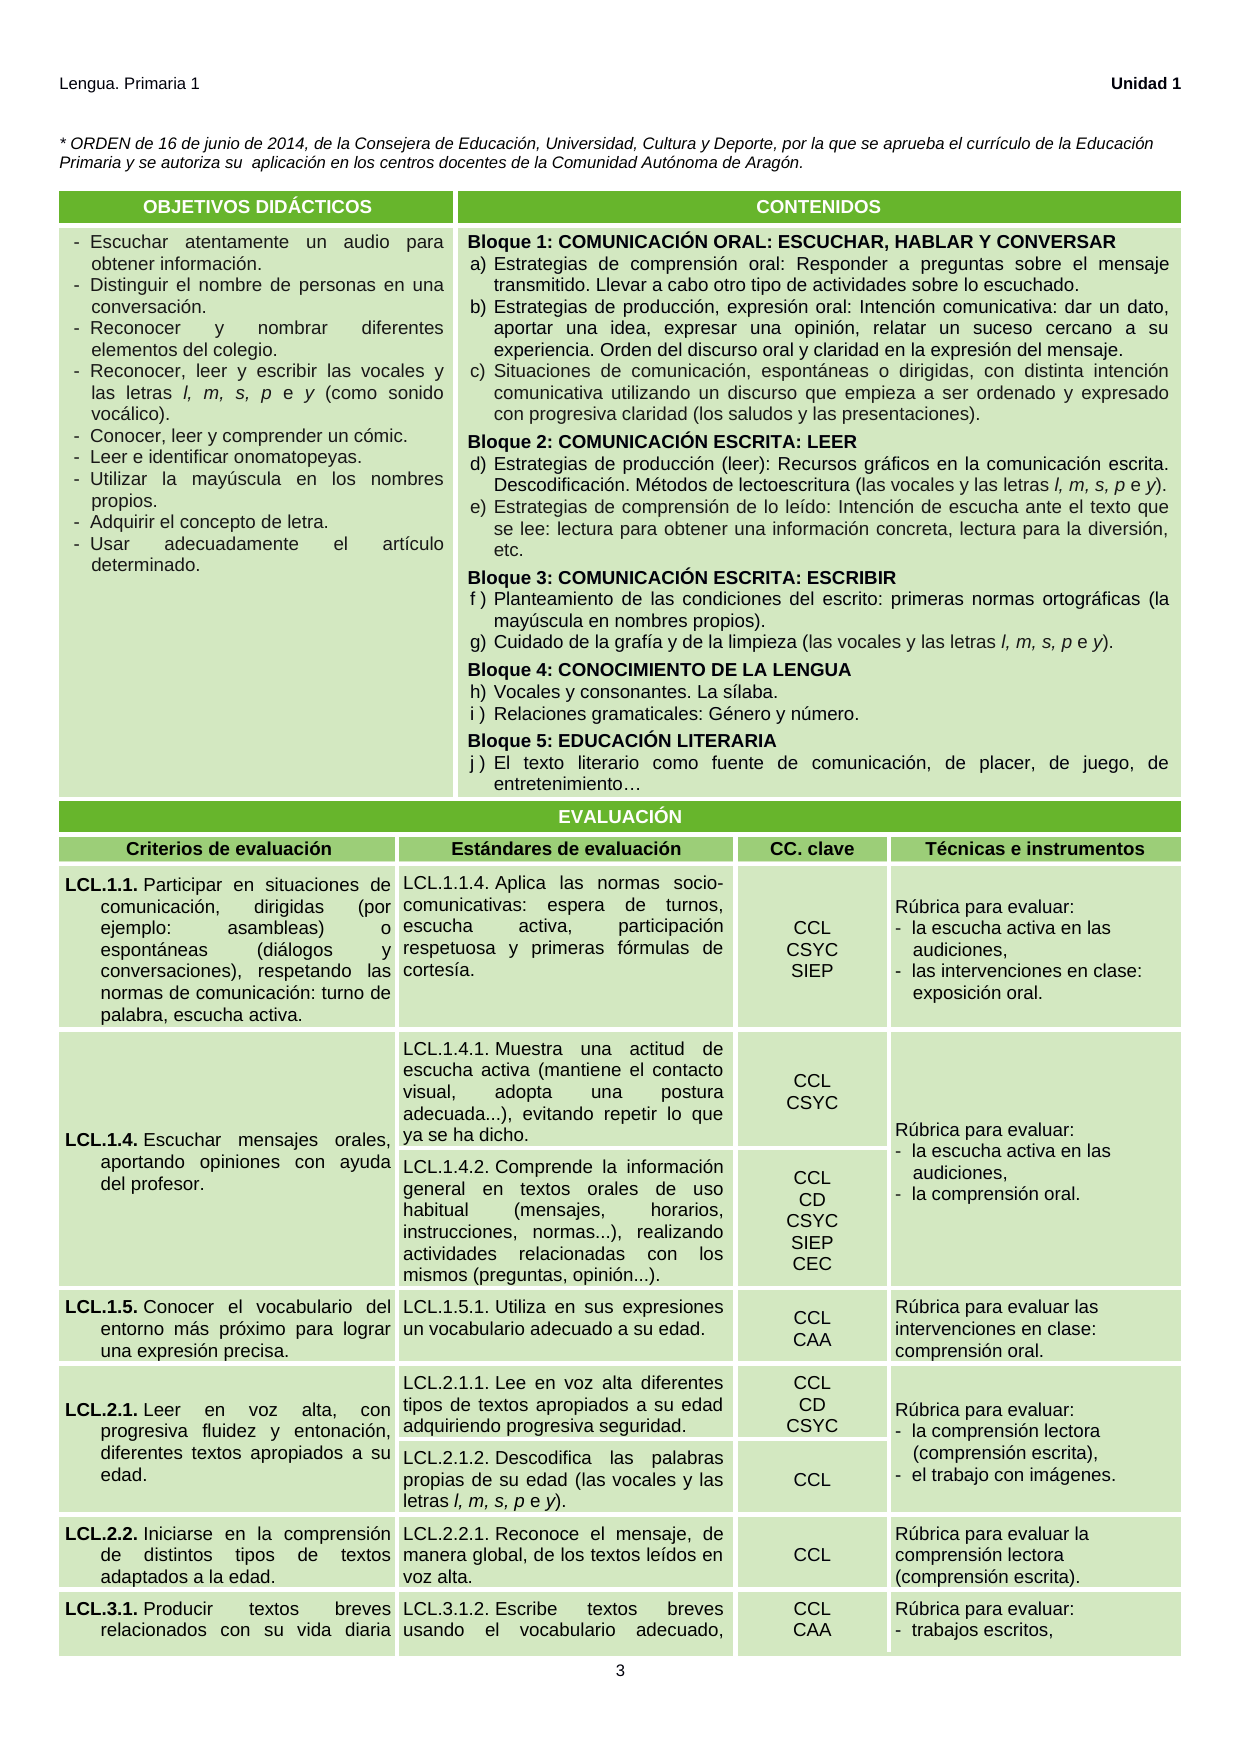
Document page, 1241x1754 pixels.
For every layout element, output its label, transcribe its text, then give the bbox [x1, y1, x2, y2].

table_cell Bloque 1: COMUNICACIÓN ORAL: ESCUCHAR, HABLAR Y CONVERSAR a) Estrategias de comprensión oral: Responder a preguntas sobre el mensaje transmitido. Llevar a cabo otro tipo de actividades sobre lo escuchado. b) Estrategias de producción, expresión oral: Intención comunicativa: dar un dato, aportar una idea, expresar una opinión, relatar un suceso cercano a su experiencia. Orden del discurso oral y claridad en la expresión del mensaje. c) Situaciones de comunicación, espontáneas o dirigidas, con distinta intención comunicativa utilizando un discurso que empieza a ser ordenado y expresado con progresiva claridad (los saludos y las presentaciones). Bloque 2: COMUNICACIÓN ESCRITA: LEER d) Estrategias de producción (leer): Recursos gráficos en la comunicación escrita. Descodificación. Métodos de lectoescritura (las vocales y las letras l, m, s, p e y). e) Estrategias de comprensión de lo leído: Intención de escucha ante el texto que se lee: lectura para obtener una información concreta, lectura para la diversión, etc. Bloque 3: COMUNICACIÓN ESCRITA: ESCRIBIR f ) Planteamiento de las condiciones del escrito: primeras normas ortográficas (la mayúscula en nombres propios). g) Cuidado de la grafía y de la limpieza (las vocales y las letras l, m, s, p e y). Bloque 4: CONOCIMIENTO DE LA LENGUA h) Vocales y consonantes. La sílaba. i ) Relaciones gramaticales: Género y número. Bloque 5: EDUCACIÓN LITERARIA j ) El texto literario como fuente de comunicación, de placer, de juego, de entretenimiento… [458, 228, 1181, 797]
table_cell CCL CSYC [738, 1032, 887, 1146]
table_cell Rúbrica para evaluar: - la comprensión lectora (comprensión escrita), - el trabajo con imágenes. [891, 1366, 1181, 1512]
table_cell - Escuchar atentamente un audio para obtener información. - Distinguir el nombre de personas en una conversación. - Reconocer y nombrar diferentes elementos del colegio. - Reconocer, leer y escribir las vocales y las letras l, m, s, p e y (como sonido vocálico). - Conocer, leer y comprender un cómic. - Leer e identificar onomatopeyas. - Utilizar la mayúscula en los nombres propios. - Adquirir el concepto de letra. - Usar adecuadamente el artículo determinado. [59, 228, 453, 797]
table_cell LCL.1.4.2. Comprende la información general en textos orales de uso habitual (mensajes, horarios, instrucciones, normas...), realizando actividades relacionadas con los mismos (preguntas, opinión...). [399, 1150, 733, 1286]
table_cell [59, 1592, 395, 1656]
table_cell EVALUACIÓN [59, 801, 1181, 832]
table_cell LCL.1.5.1. Utiliza en sus expresiones un vocabulario adecuado a su edad. [399, 1290, 733, 1361]
table_cell Rúbrica para evaluar las intervenciones en clase: comprensión oral. [891, 1290, 1181, 1361]
table_cell Criterios de evaluación [59, 837, 395, 861]
table_cell LCL.2.2. Iniciarse en la comprensión de distintos tipos de textos adaptados a la edad. [59, 1517, 395, 1587]
table_header CONTENIDOS [458, 191, 1181, 223]
table_header OBJETIVOS DIDÁCTICOS [59, 191, 453, 223]
table_cell Técnicas e instrumentos [891, 837, 1181, 861]
table_cell CCL CAA [738, 1592, 889, 1656]
table_cell LCL.1.1. Participar en situaciones de comunicación, dirigidas (por ejemplo: asambleas) o espontáneas (diálogos y conversaciones), respetando las normas de comunicación: turno de palabra, escucha activa. [59, 866, 395, 1027]
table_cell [889, 1592, 1181, 1656]
table_cell LCL.2.1.2. Descodifica las palabras propias de su edad (las vocales y las letras l, m, s, p e y). [399, 1441, 733, 1512]
text * ORDEN de 16 de junio de 2014, de la Consejera de Educación, Universidad, Cultura y Deporte, por la que se aprueba el currículo de la Educación Primaria y se autoriza su aplicación en los centros docentes de la Comunidad Autónoma de Aragón. [59, 134, 1181, 172]
table_cell LCL.1.1.4. Aplica las normas socio-comunicativas: espera de turnos, escucha activa, participación respetuosa y primeras fórmulas de cortesía. [399, 866, 733, 1027]
table_cell Rúbrica para evaluar: - la escucha activa en las audiciones, - la comprensión oral. [891, 1032, 1181, 1286]
table_cell LCL.2.1. Leer en voz alta, con progresiva fluidez y entonación, diferentes textos apropiados a su edad. [59, 1366, 395, 1512]
table_cell LCL.1.4. Escuchar mensajes orales, aportando opiniones con ayuda del profesor. [59, 1032, 395, 1286]
table_cell LCL.2.2.1. Reconoce el mensaje, de manera global, de los textos leídos en voz alta. [399, 1517, 733, 1587]
table_cell LCL.1.4.1. Muestra una actitud de escucha activa (mantiene el contacto visual, adopta una postura adecuada...), evitando repetir lo que ya se ha dicho. [399, 1032, 733, 1146]
table_cell CCL [738, 1441, 887, 1512]
table_cell CCL CD CSYC [738, 1366, 887, 1436]
table_cell CCL [738, 1517, 887, 1587]
table_cell CCL CD CSYC SIEP CEC [738, 1150, 887, 1286]
table_cell Estándares de evaluación [399, 837, 733, 861]
table_cell CCL CSYC SIEP [738, 866, 887, 1027]
table_cell CCL CAA [738, 1290, 887, 1361]
table_cell LCL.1.5. Conocer el vocabulario del entorno más próximo para lograr una expresión precisa. [59, 1290, 395, 1361]
table_cell Rúbrica para evaluar la comprensión lectora (comprensión escrita). [891, 1517, 1181, 1587]
table_cell LCL.2.1.1. Lee en voz alta diferentes tipos de textos apropiados a su edad adquiriendo progresiva seguridad. [399, 1366, 733, 1436]
table_cell Rúbrica para evaluar: - la escucha activa en las audiciones, - las intervenciones en clase: exposición oral. [891, 866, 1181, 1027]
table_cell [399, 1592, 733, 1656]
table_cell CC. clave [738, 837, 887, 861]
